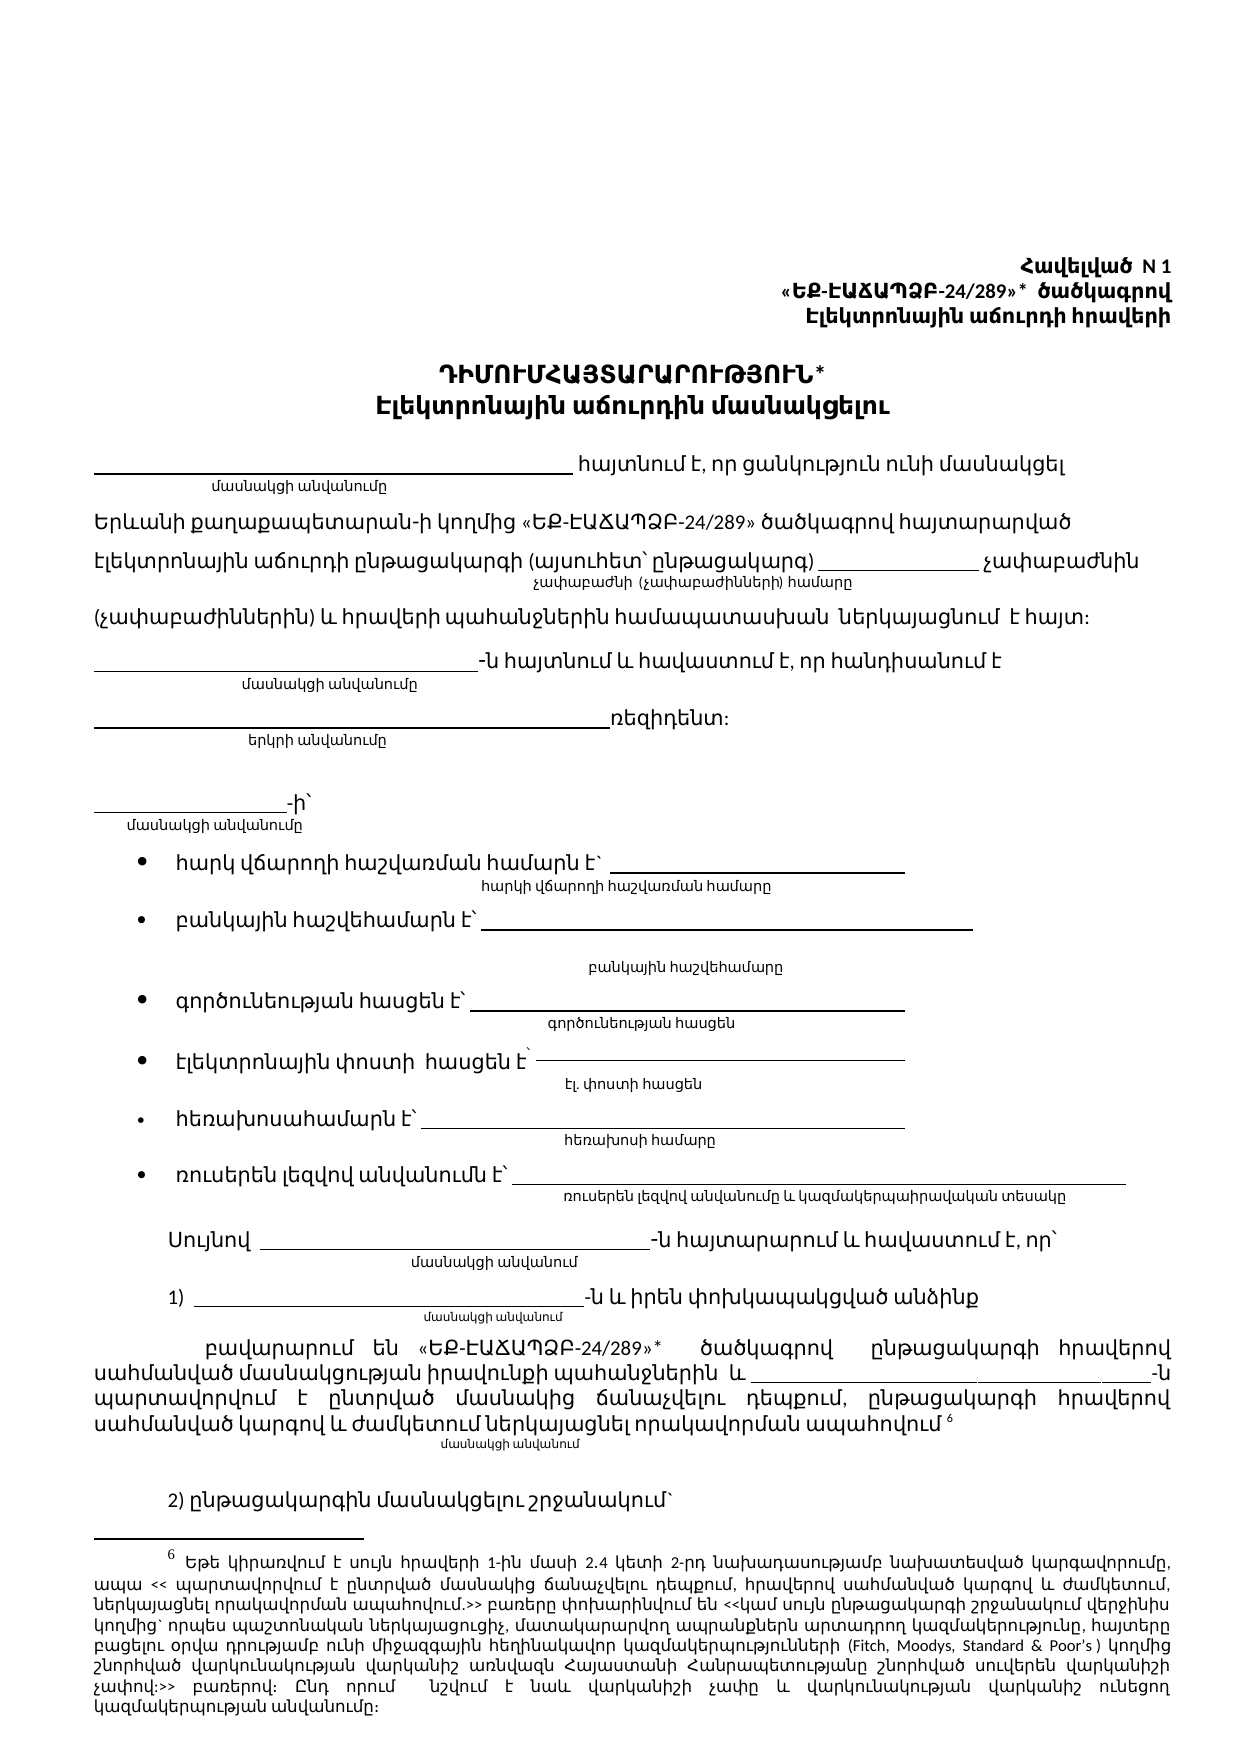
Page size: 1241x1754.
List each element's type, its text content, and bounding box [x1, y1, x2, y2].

text Երևանի քաղաքապետարան-ի կողմից «ԵՔ-ԷԱՃԱՊՁԲ-24/289» ծածկագրով հայտարարված [94, 507, 1171, 535]
text «ԵՔ-ԷԱՃԱՊՁԲ-24/289»* ծածկագրով [94, 278, 1171, 304]
text բավարարում են «ԵՔ-ԷԱՃԱՊՁԲ-24/289»* ծածկագրով ընթացակարգի հրավերով սահմանված մասնակցության իրավունքի պահանջներին և -ն պարտավորվում է ընտրված մասնակից ճանաչվելու դեպքում, ընթացակարգի հրավերով սահմանված կարգով և ժամկետում ներկայացնել որակավորման ապահովում [94, 1335, 1171, 1436]
list էլեկտրոնային փոստի հասցեն է՝ [138, 1045, 1171, 1075]
text մասնակցի անվանում [94, 1309, 1171, 1335]
text երկրի անվանումը [94, 731, 1171, 762]
text Սույնով -ն հայտարարում և հավաստում է, որ՝ [94, 1223, 1171, 1253]
text հեռախոսի համարը [462, 1131, 1171, 1162]
text մասնակցի անվանումը [94, 477, 1171, 507]
text (չափաբաժիններին) և հրավերի պահանջներին համապատասխան ներկայացնում է հայտ: [94, 604, 1171, 629]
text էլեկտրոնային աճուրդի ընթացակարգի (այսուհետ՝ ընթացակարգ) չափաբաժնին [94, 548, 1171, 573]
text ռեզիդենտ: [94, 706, 1171, 731]
text չափաբաժնի (չափաբաժինների) համարը [94, 573, 1171, 604]
list ռուսերեն լեզվով անվանումն է՝ [138, 1162, 1171, 1187]
text մասնակցի անվանումը [94, 675, 1171, 706]
text ռուսերեն լեզվով անվանումը և կազմակերպաիրավական տեսակը [94, 1187, 1171, 1218]
list հարկ վճարողի հաշվառման համարն է` [138, 846, 1171, 877]
text Էլեկտրոնային աճուրդի հրավերի [94, 304, 1171, 329]
text մասնակցի անվանում [94, 1436, 1171, 1462]
text գործունեության հասցեն [94, 1014, 1171, 1045]
text բանկային հաշվեհամարը [94, 958, 1171, 989]
subtitle Էլեկտրոնային աճուրդին մասնակցելու [94, 390, 1171, 421]
text ԴԻՄՈՒՄՀԱՅՏԱՐԱՐՈՒԹՅՈՒՆ* [94, 360, 1171, 390]
text Հավելված N 1 [94, 253, 1171, 278]
text -ն հայտնում և հավաստում է, որ հանդիսանում է [94, 644, 1171, 675]
text էլ. փոստի հասցեն [94, 1075, 1171, 1106]
text հարկի վճարողի հաշվառման համարը [94, 877, 1171, 907]
text 2) ընթացակարգին մասնակցելու շրջանակում` [94, 1487, 1171, 1513]
list հեռախոսահամարն է՝ [138, 1106, 1171, 1131]
text 1) -ն և իրեն փոխկապակցված անձինք [94, 1284, 1171, 1309]
list գործունեության հասցեն է՝ [138, 989, 1171, 1014]
text մասնակցի անվանում [94, 1253, 1171, 1284]
list բանկային հաշվեհամարն է՝ [138, 907, 1171, 958]
text -ի՝ [94, 790, 1171, 816]
text մասնակցի անվանումը [94, 816, 1171, 846]
text հայտնում է, որ ցանկություն ունի մասնակցել [94, 451, 1171, 477]
